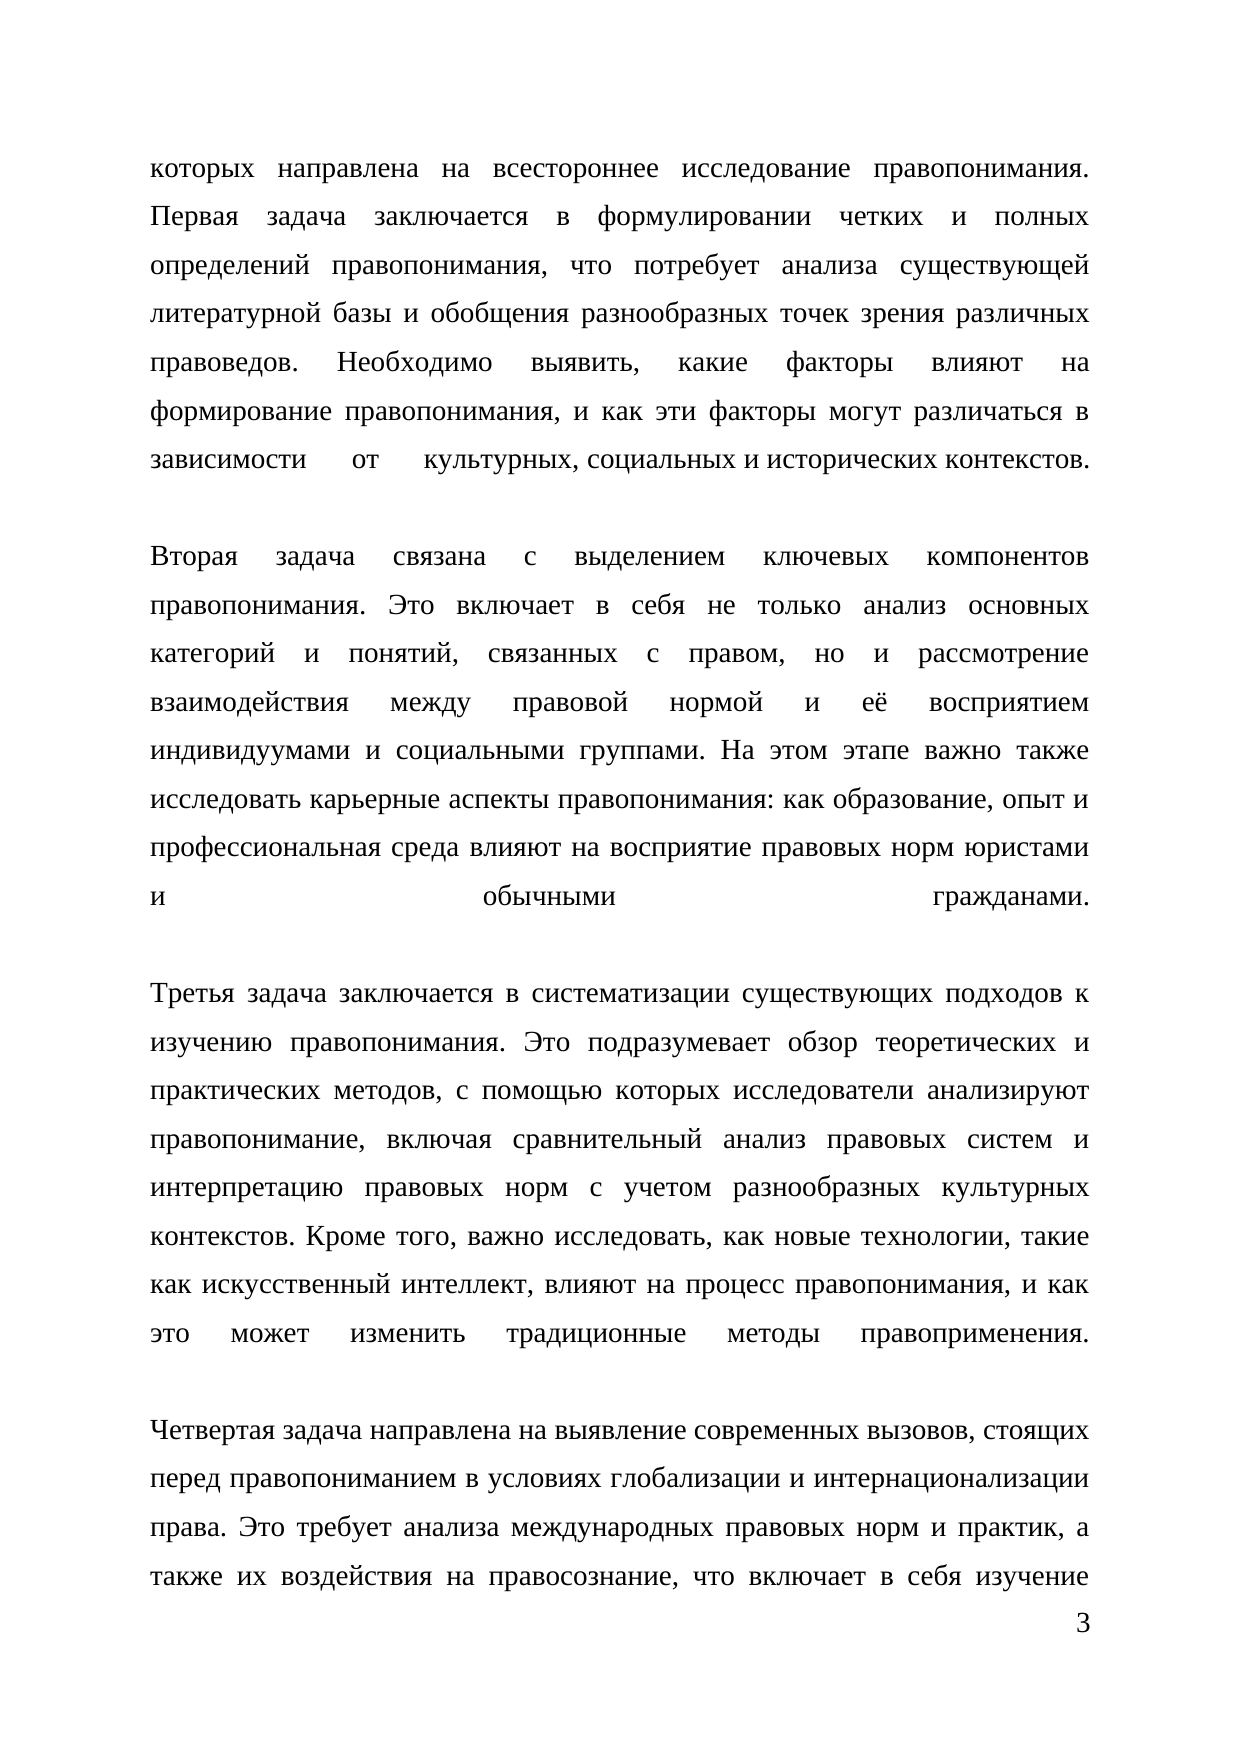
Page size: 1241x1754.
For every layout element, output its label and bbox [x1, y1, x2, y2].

text [150, 150, 1090, 1591]
